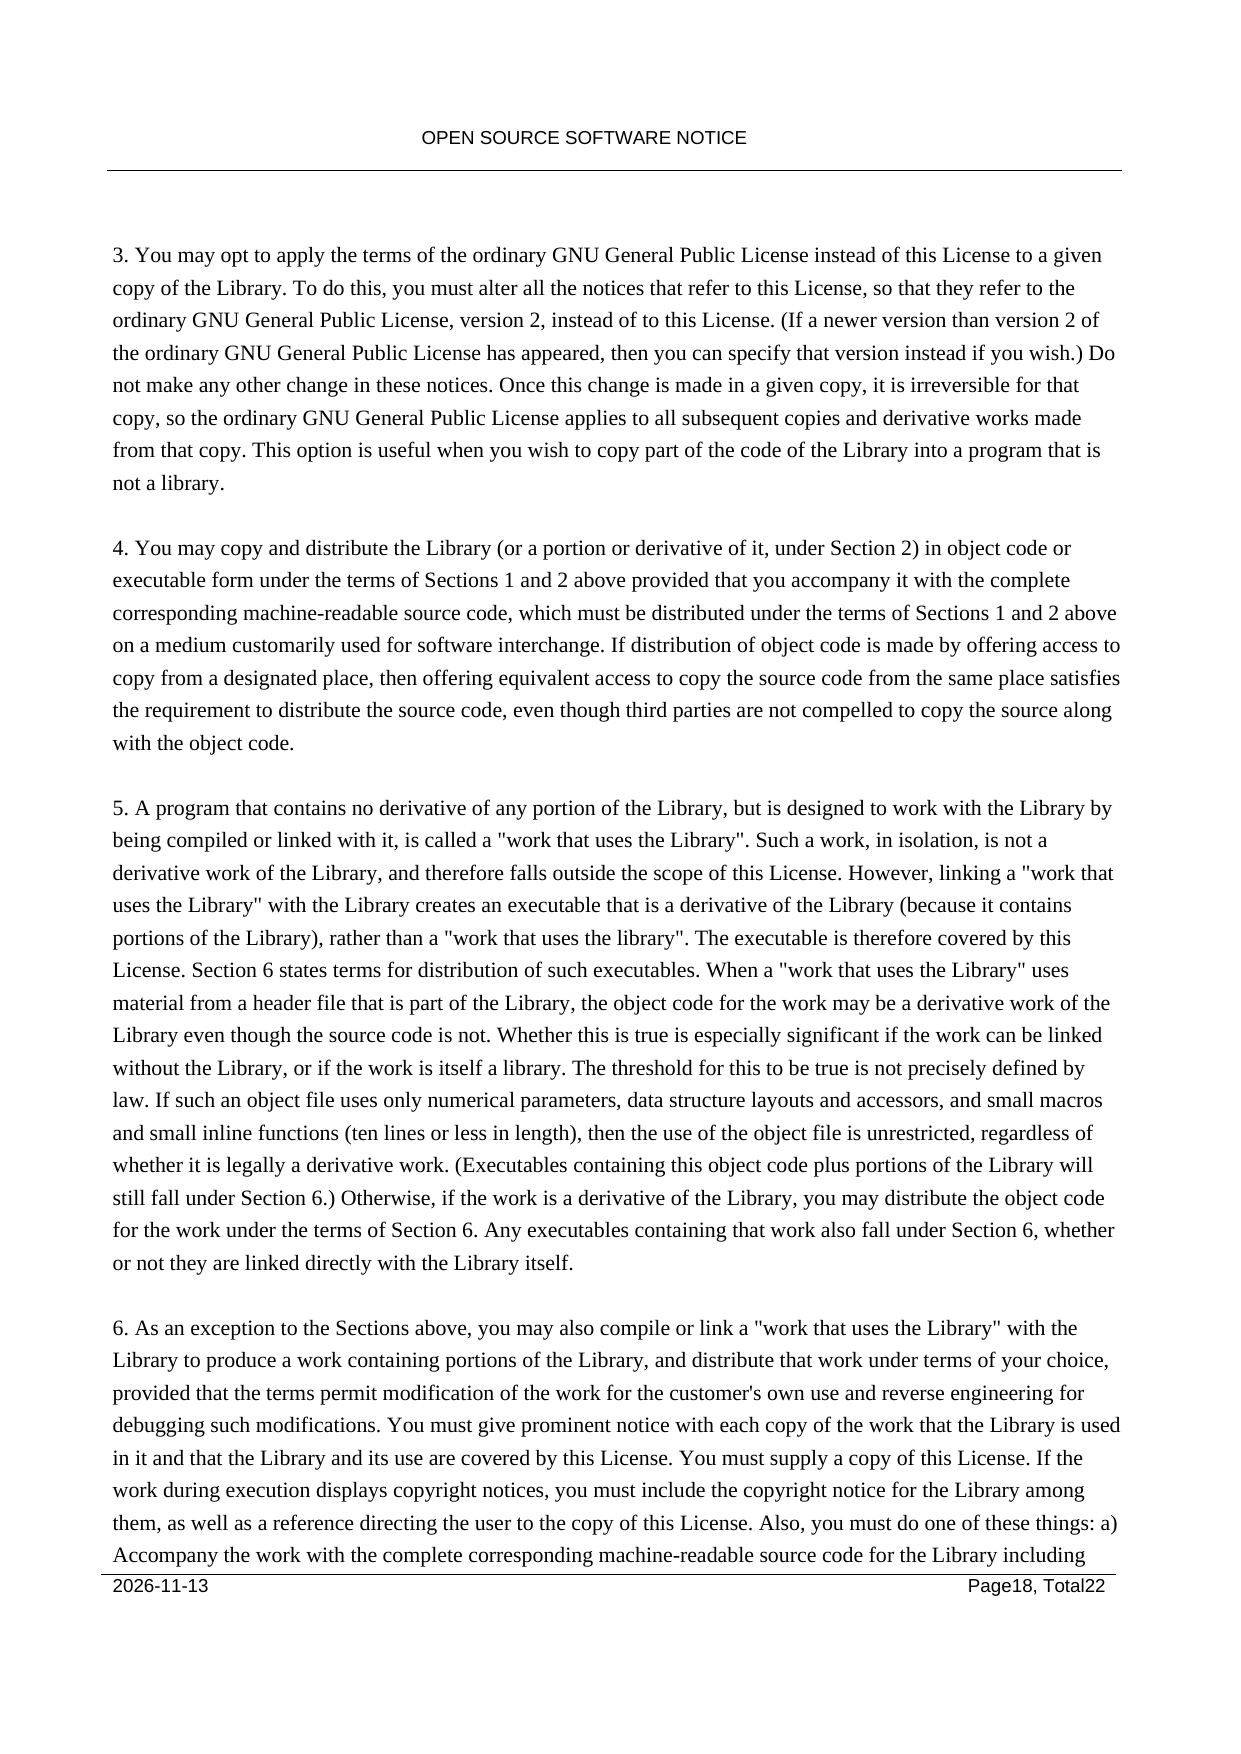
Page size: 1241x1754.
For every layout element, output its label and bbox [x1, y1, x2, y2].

text [112, 206, 1128, 1571]
